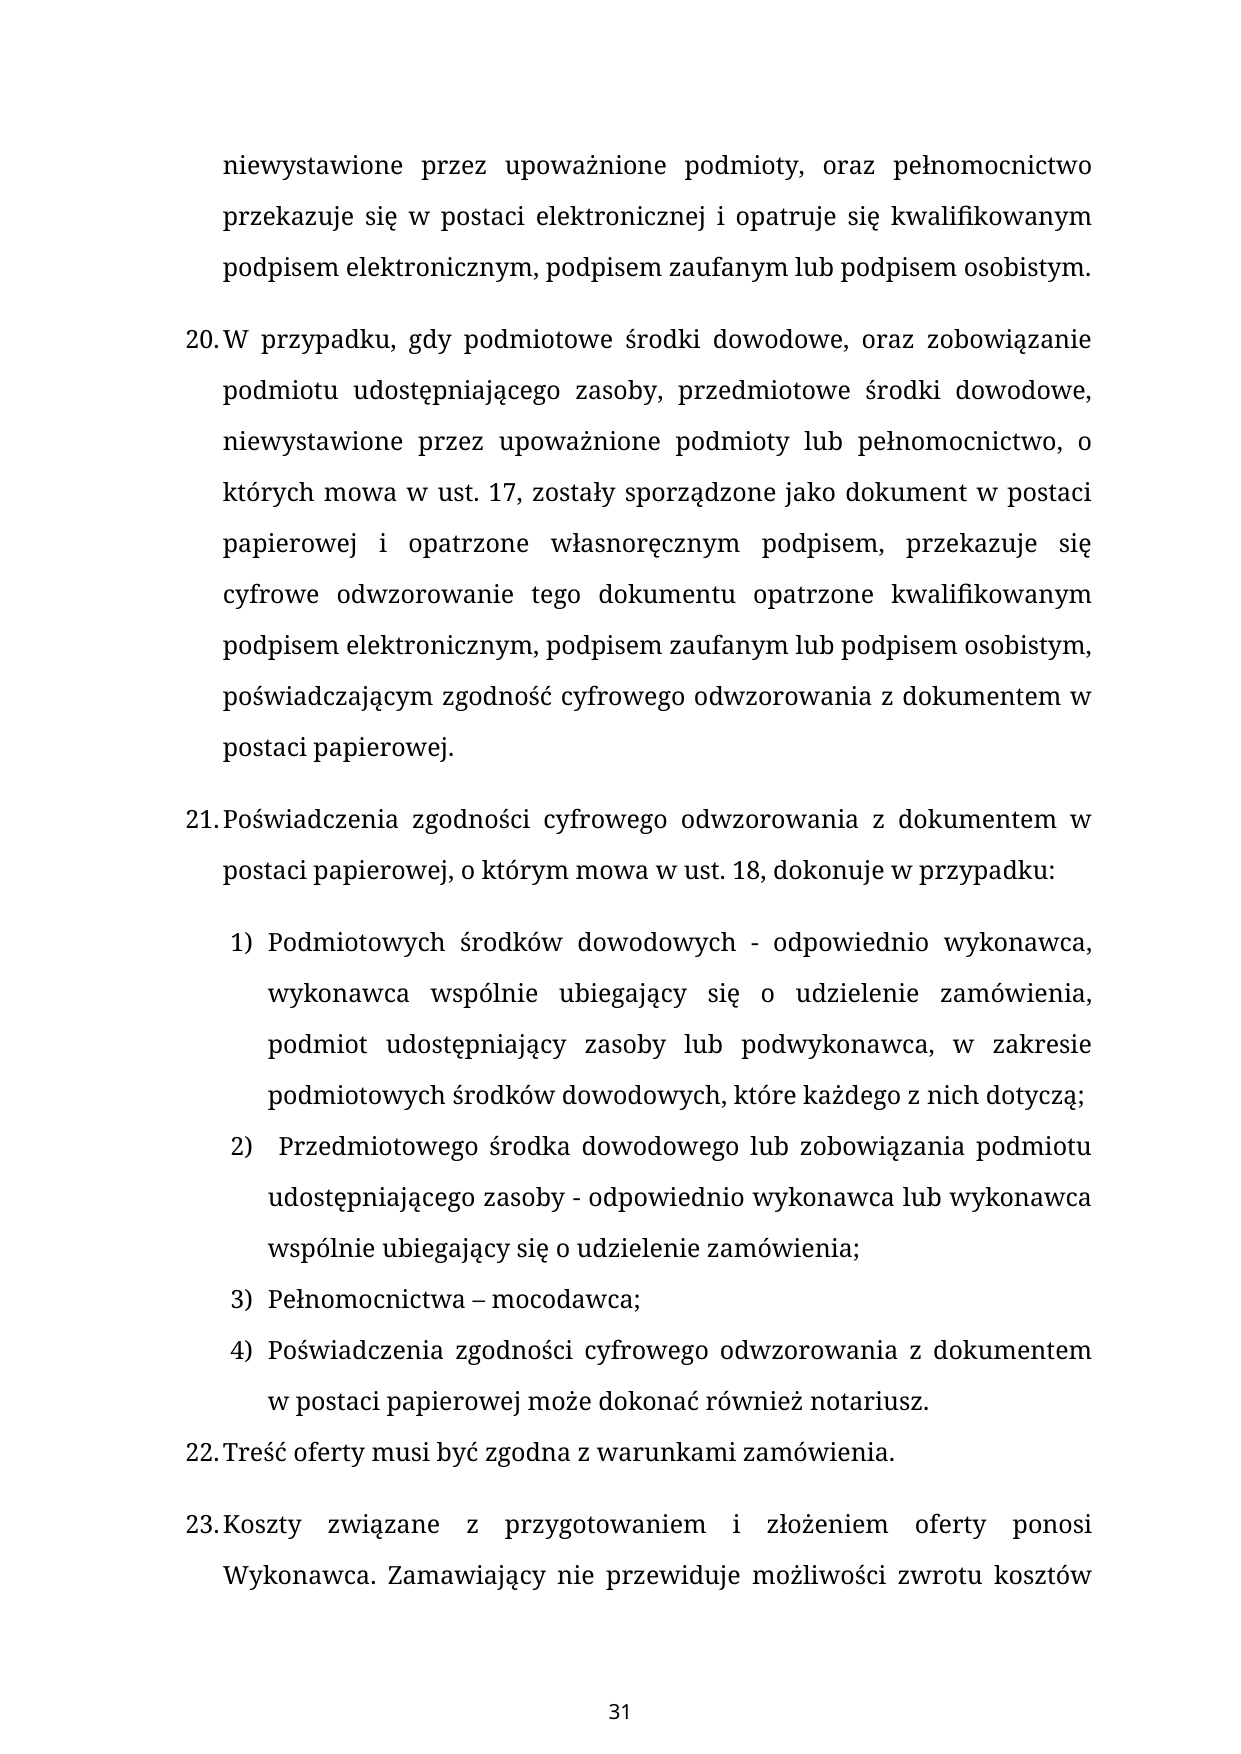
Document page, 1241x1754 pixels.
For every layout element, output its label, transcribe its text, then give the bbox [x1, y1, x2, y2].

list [185, 148, 1093, 284]
list Pełnomocnictwa – mocodawca; [230, 1282, 1093, 1316]
list Poświadczenia zgodności cyfrowego odwzorowania z dokumentem w postaci papierowej może dokonać również notariusz. [230, 1333, 1093, 1418]
list W przypadku, gdy podmiotowe środki dowodowe, oraz zobowiązanie podmiotu udostępniającego zasoby, przedmiotowe środki dowodowe, niewystawione przez upoważnione podmioty lub pełnomocnictwo, o których mowa w ust. 17, zostały sporządzone jako dokument w postaci papierowej i opatrzone własnoręcznym podpisem, przekazuje się cyfrowe odwzorowanie tego dokumentu opatrzone kwalifikowanym podpisem elektronicznym, podpisem zaufanym lub podpisem osobistym, poświadczającym zgodność cyfrowego odwzorowania z dokumentem w postaci papierowej. [185, 322, 1093, 764]
list Poświadczenia zgodności cyfrowego odwzorowania z dokumentem w postaci papierowej, o którym mowa w ust. 18, dokonuje w przypadku: [185, 802, 1093, 887]
list Treść oferty musi być zgodna z warunkami zamówienia. [185, 1435, 1093, 1469]
list Podmiotowych środków dowodowych - odpowiednio wykonawca, wykonawca wspólnie ubiegający się o udzielenie zamówienia, podmiot udostępniający zasoby lub podwykonawca, w zakresie podmiotowych środków dowodowych, które każdego z nich dotyczą; [230, 925, 1093, 1112]
list Przedmiotowego środka dowodowego lub zobowiązania podmiotu udostępniającego zasoby - odpowiednio wykonawca lub wykonawca wspólnie ubiegający się o udzielenie zamówienia; [230, 1129, 1093, 1265]
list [185, 1507, 1093, 1592]
